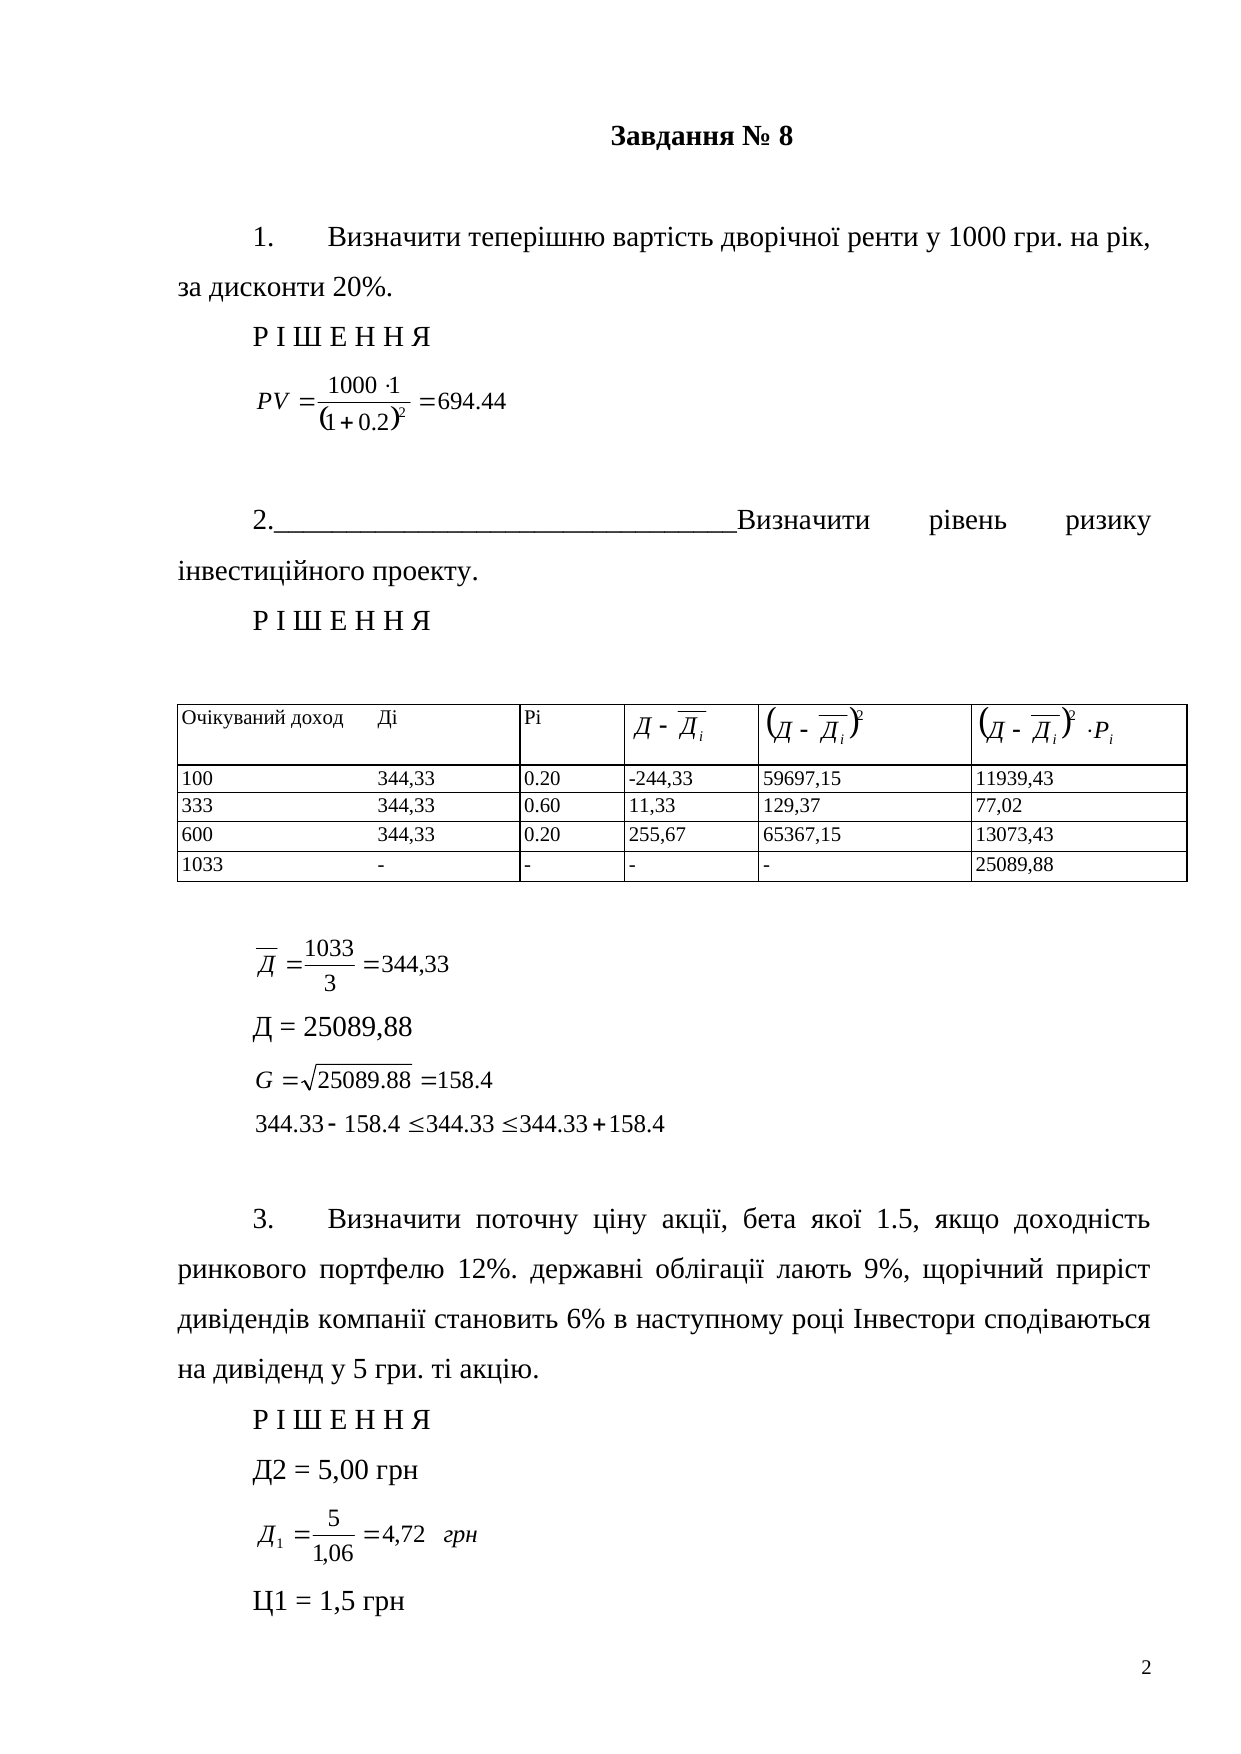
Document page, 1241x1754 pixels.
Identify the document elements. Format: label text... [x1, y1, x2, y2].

table_cell 344,33 [373, 822, 519, 851]
text Р І Ш Е Н Н Я [177, 319, 1152, 353]
table_cell 13073,43 [972, 822, 1186, 851]
table_cell 344,33 [373, 766, 519, 792]
table_cell 0.60 [521, 793, 624, 821]
table_header [625, 705, 758, 764]
text Д = 25089,88 [177, 1009, 1152, 1042]
table_cell - [759, 852, 971, 881]
text Ц1 = 1,5 грн [177, 1583, 1152, 1617]
table_cell 255,67 [625, 822, 758, 851]
text Завдання № 8 [177, 118, 1152, 152]
list Визначити поточну ціну акції, бета якої 1.5, якщо доходність ринкового портфелю 12%. державні облігації лають 9%, щорічний приріст дивідендів компанії становить 6% в наступному році Інвестори сподіваються на дивіденд у 5 гри. ті акцію. [177, 1201, 1152, 1385]
text Р І Ш Е Н Н Я [177, 1402, 1152, 1436]
table_cell 344,33 [373, 793, 519, 821]
table_header Ді [373, 705, 519, 764]
table_cell 25089,88 [972, 852, 1186, 881]
table_header [759, 705, 971, 764]
table_cell 600 [178, 822, 373, 851]
table_cell 65367,15 [759, 822, 971, 851]
table_cell 77,02 [972, 793, 1186, 821]
text Д2 = 5,00 грн [177, 1452, 1152, 1486]
list Визначити теперішню вартість дворічної ренти у 1000 гри. на рік, за дисконти 20%. [177, 219, 1152, 303]
table_cell 11,33 [625, 793, 758, 821]
table_cell 11939,43 [972, 766, 1186, 792]
list Визначити рівень ризику інвестиційного проекту. [177, 502, 1152, 586]
table_cell 59697,15 [759, 766, 971, 792]
table_cell 100 [178, 766, 373, 792]
table_cell 1033 [178, 852, 373, 881]
table_cell -244,33 [625, 766, 758, 792]
table_header Рі [521, 705, 624, 764]
table_cell - [521, 852, 624, 881]
table_cell - [625, 852, 758, 881]
table_cell 0.20 [521, 822, 624, 851]
table_cell 0.20 [521, 766, 624, 792]
text Р І Ш Е Н Н Я [177, 603, 1152, 637]
table_header [972, 705, 1186, 764]
table_cell 333 [178, 793, 373, 821]
table_cell 129,37 [759, 793, 971, 821]
table_cell - [373, 852, 519, 881]
table_header Очікуваний доход [178, 705, 373, 764]
